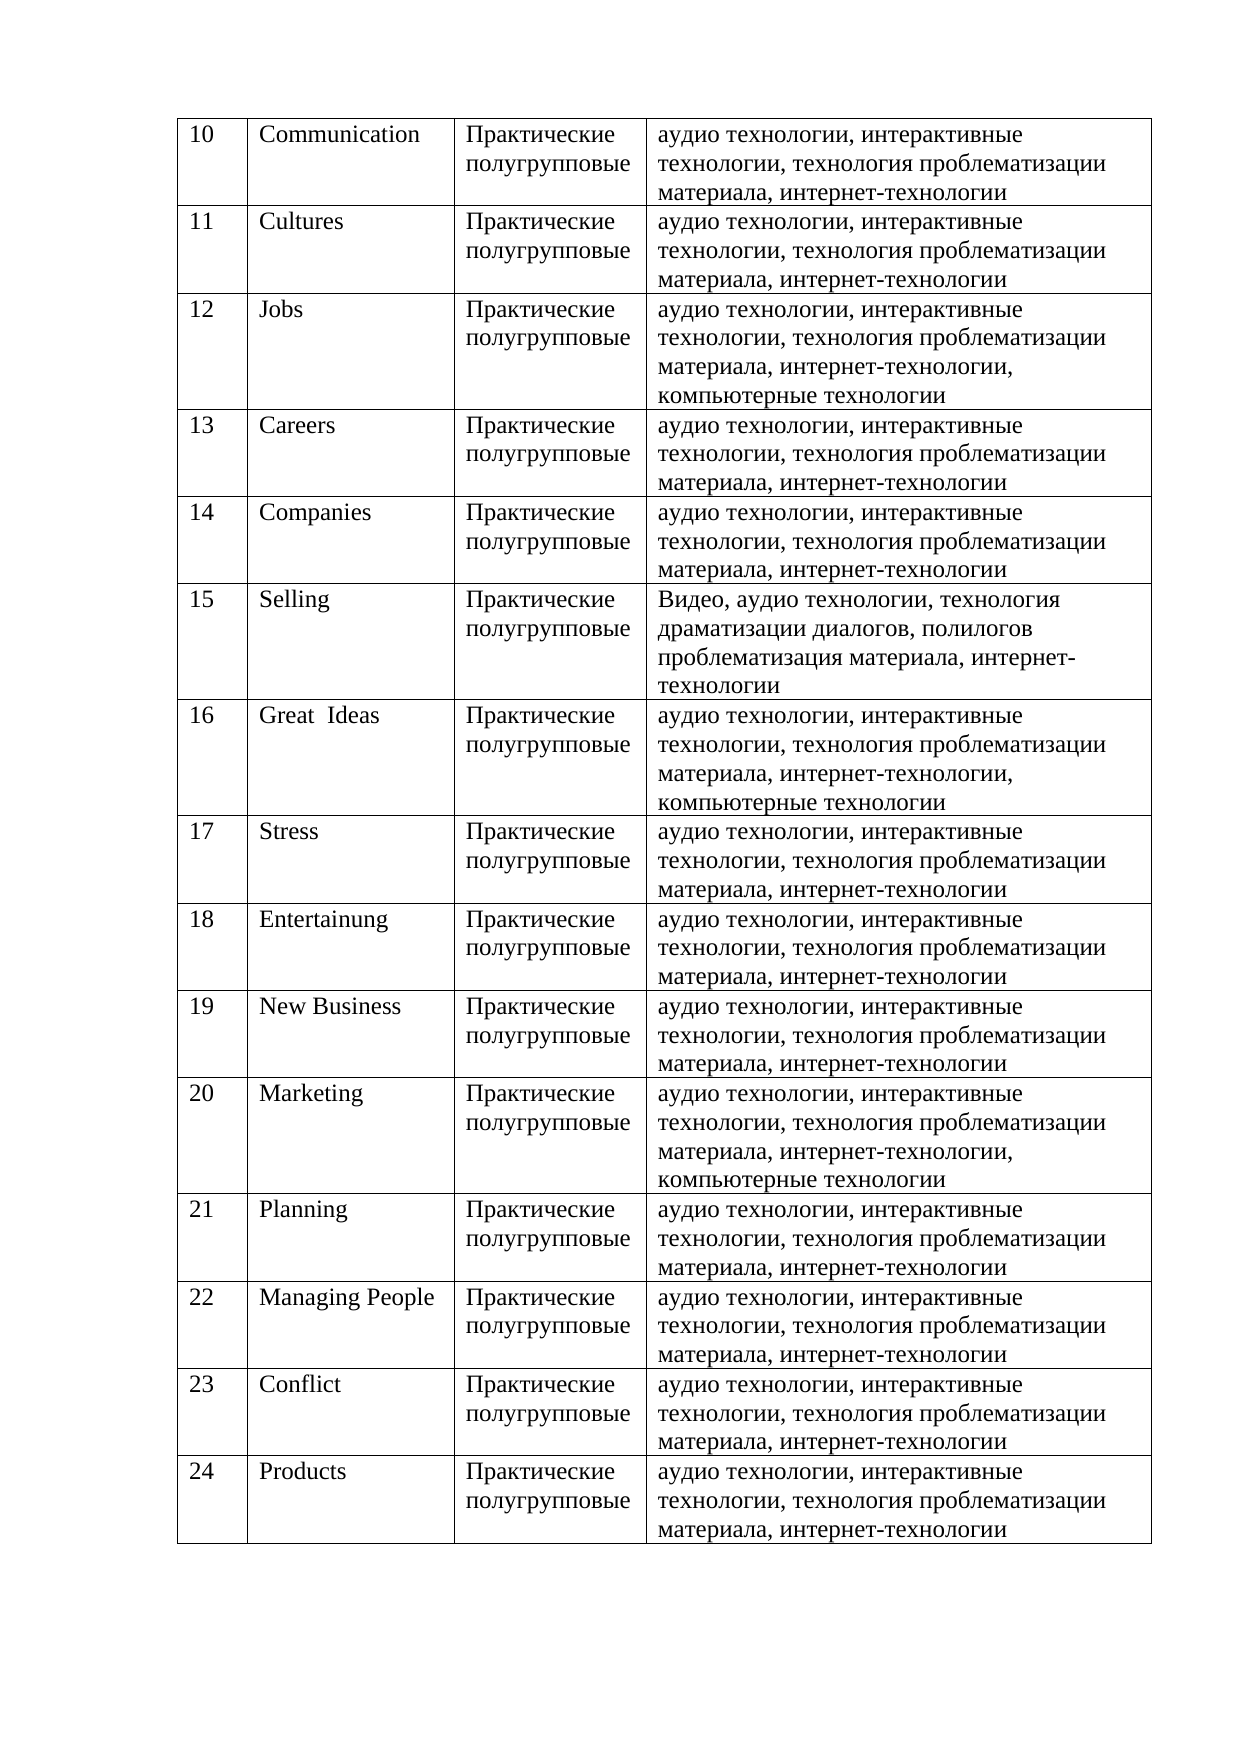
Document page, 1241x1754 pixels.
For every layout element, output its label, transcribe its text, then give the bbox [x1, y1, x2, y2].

table_cell Great Ideas [248, 700, 454, 815]
table_cell Stress [248, 816, 454, 903]
table_cell 14 [178, 497, 247, 583]
table_cell Companies [248, 497, 454, 583]
table_cell 13 [178, 410, 247, 496]
table_cell аудио технологии, интерактивные технологии, технология проблематизации материала, интернет-технологии [647, 497, 1151, 583]
table_cell аудио технологии, интерактивные технологии, технология проблематизации материала, интернет-технологии [647, 1282, 1151, 1368]
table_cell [647, 119, 1151, 205]
table_cell аудио технологии, интерактивные технологии, технология проблематизации материала, интернет-технологии, компьютерные технологии [647, 1078, 1151, 1193]
table_cell New Business [248, 991, 454, 1077]
table_cell 15 [178, 584, 247, 699]
table_cell 11 [178, 206, 247, 293]
table_cell аудио технологии, интерактивные технологии, технология проблематизации материала, интернет-технологии, компьютерные технологии [647, 700, 1151, 815]
table_cell Conflict [248, 1369, 454, 1455]
table_cell Практические полугрупповые [455, 497, 646, 583]
table_cell 10 [178, 119, 247, 205]
table_cell аудио технологии, интерактивные технологии, технология проблематизации материала, интернет-технологии [647, 991, 1151, 1077]
table_cell Communication [248, 119, 454, 205]
table_cell Практические полугрупповые [455, 816, 646, 903]
table_cell Практические полугрупповые [455, 1078, 646, 1193]
table_cell Практические полугрупповые [455, 294, 646, 409]
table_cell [647, 206, 1151, 293]
table_cell 18 [178, 904, 247, 990]
table_cell Практические полугрупповые [455, 700, 646, 815]
table_cell 21 [178, 1194, 247, 1281]
table_cell 20 [178, 1078, 247, 1193]
table_cell Практические полугрупповые [455, 1369, 646, 1455]
table_cell 16 [178, 700, 247, 815]
table_cell 12 [178, 294, 247, 409]
table_cell аудио технологии, интерактивные технологии, технология проблематизации материала, интернет-технологии, компьютерные технологии [647, 294, 1151, 409]
table_cell Products [248, 1456, 454, 1542]
table_cell 19 [178, 991, 247, 1077]
table_cell Практические полугрупповые [455, 410, 646, 496]
table_cell Planning [248, 1194, 454, 1281]
table_cell 24 [178, 1456, 247, 1542]
table_cell Cultures [248, 206, 454, 293]
table_cell аудио технологии, интерактивные технологии, технология проблематизации материала, интернет-технологии [647, 1194, 1151, 1281]
table_cell Практические полугрупповые [455, 206, 646, 293]
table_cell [455, 119, 646, 205]
table_cell Практические полугрупповые [455, 904, 646, 990]
table_cell Entertainung [248, 904, 454, 990]
table_cell Jobs [248, 294, 454, 409]
table_cell аудио технологии, интерактивные технологии, технология проблематизации материала, интернет-технологии [647, 904, 1151, 990]
table_cell Marketing [248, 1078, 454, 1193]
table_cell 23 [178, 1369, 247, 1455]
table_cell аудио технологии, интерактивные технологии, технология проблематизации материала, интернет-технологии [647, 816, 1151, 903]
table_cell Selling [248, 584, 454, 699]
table_cell Практические полугрупповые [455, 1456, 646, 1542]
table_cell Практические полугрупповые [455, 584, 646, 699]
table_cell аудио технологии, интерактивные технологии, технология проблематизации материала, интернет-технологии [647, 1369, 1151, 1455]
table_cell Практические полугрупповые [455, 991, 646, 1077]
table_cell Careers [248, 410, 454, 496]
table_cell Практические полугрупповые [455, 1194, 646, 1281]
table_cell 22 [178, 1282, 247, 1368]
table_cell аудио технологии, интерактивные технологии, технология проблематизации материала, интернет-технологии [647, 1456, 1151, 1542]
table_cell аудио технологии, интерактивные технологии, технология проблематизации материала, интернет-технологии [647, 410, 1151, 496]
table_cell 17 [178, 816, 247, 903]
table_cell Managing People [248, 1282, 454, 1368]
table_cell Практические полугрупповые [455, 1282, 646, 1368]
table_cell Видео, аудио технологии, технология драматизации диалогов, полилогов проблематизация материала, интернет-технологии [647, 584, 1151, 699]
